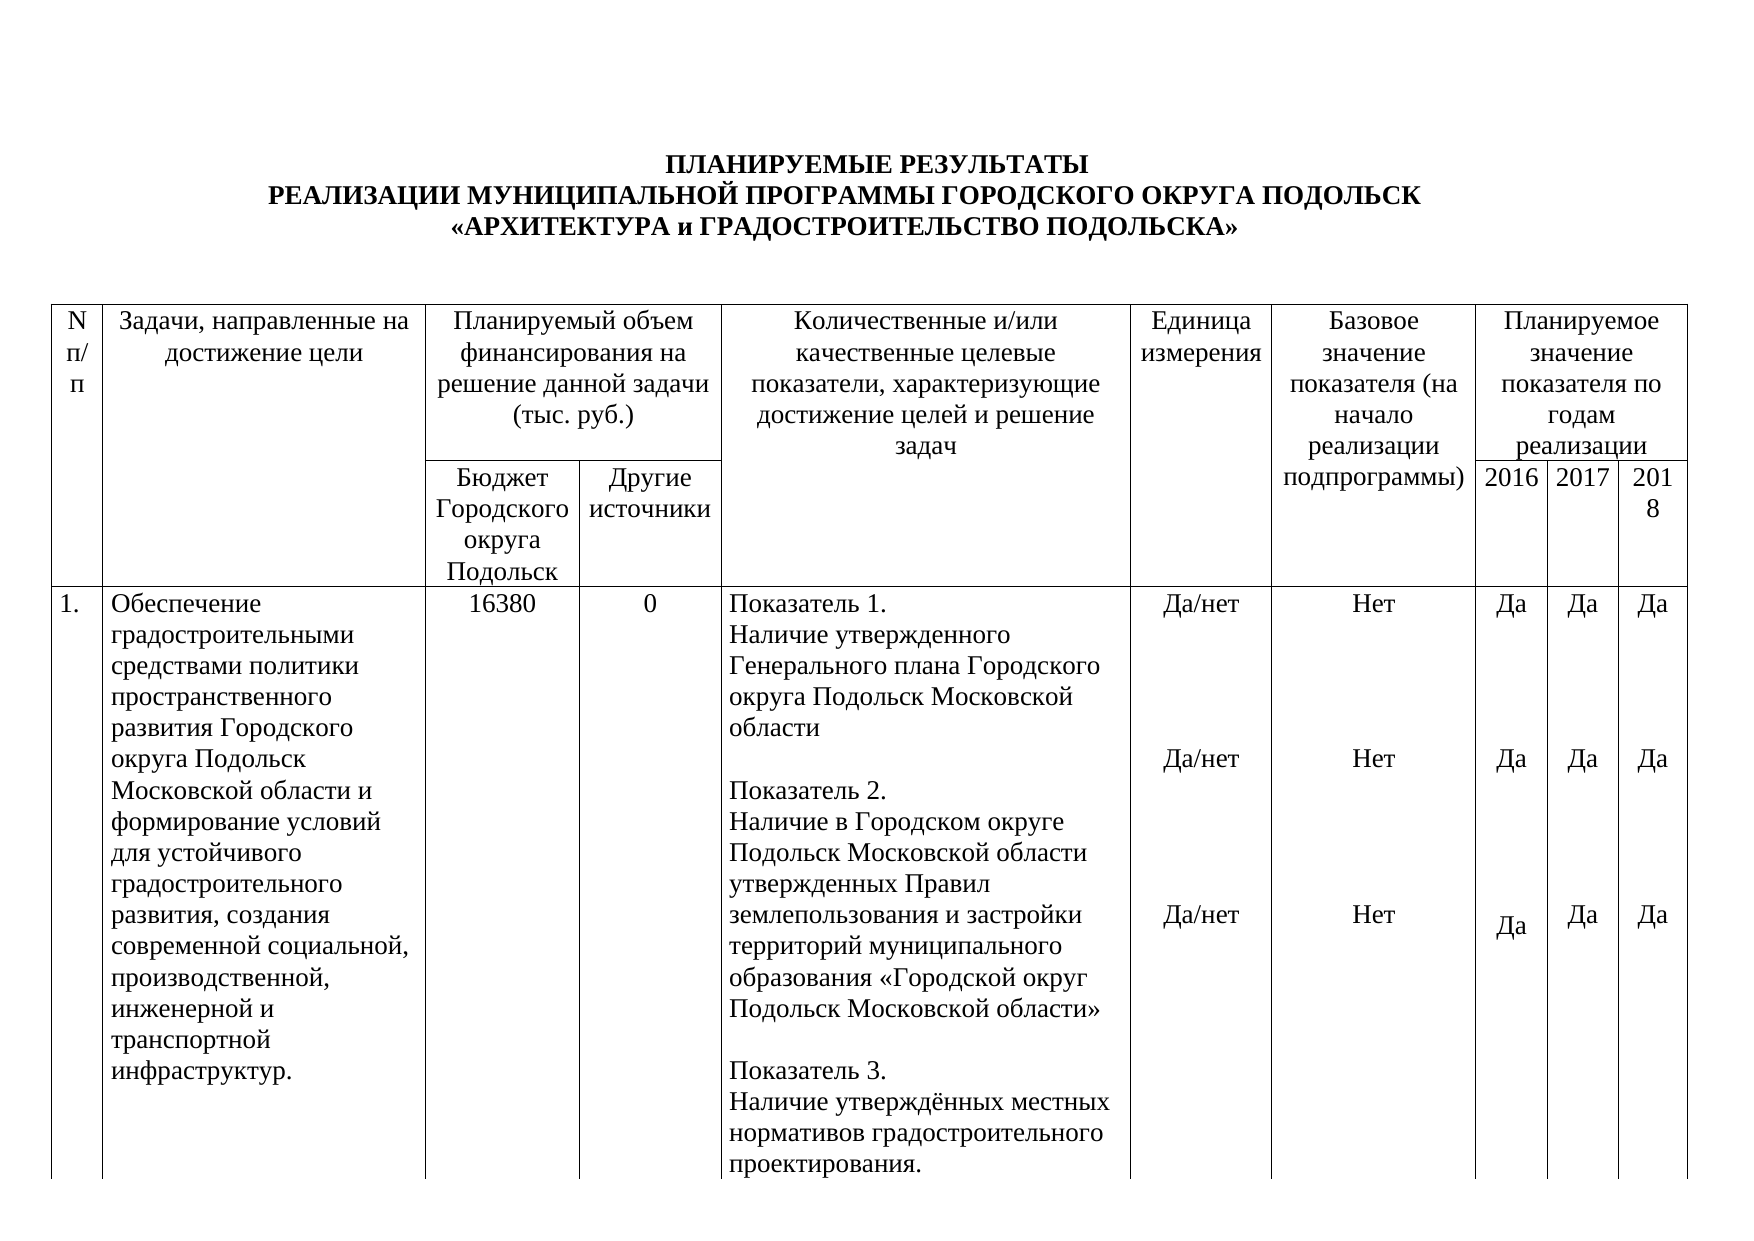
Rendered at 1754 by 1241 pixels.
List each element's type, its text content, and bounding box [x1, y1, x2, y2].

table_header Планируемое значение показателя по годам реализации [1476, 305, 1687, 460]
table_header N п/п [52, 305, 102, 586]
table_cell Нет Нет Нет [1272, 587, 1475, 1179]
table_header Планируемый объем финансирования на решение данной задачи (тыс. руб.) [426, 305, 721, 460]
table_cell 2017 [1548, 461, 1618, 586]
table_cell 0 [580, 587, 721, 1179]
table_cell 16380 [426, 587, 579, 1179]
table_cell Бюджет Городского округа Подольск [426, 461, 579, 586]
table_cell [722, 587, 1130, 1179]
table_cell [1131, 587, 1271, 1179]
table_cell Да Да Да [1476, 587, 1547, 1179]
table_cell 2018 [1619, 461, 1687, 586]
table_cell Да Да Да [1619, 587, 1687, 1179]
table_cell 1. [52, 587, 102, 1179]
table_header Количественные и/или качественные целевые показатели, характеризующие достижение целей и решение задач [722, 305, 1130, 586]
table_cell Да Да Да [1548, 587, 1618, 1179]
table_header Базовое значение показателя (на начало реализации подпрограммы) [1272, 305, 1475, 586]
table_header Единица измерения [1131, 305, 1271, 586]
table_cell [103, 587, 425, 1179]
table_cell 2016 [1476, 461, 1547, 586]
table_header РЕАЛИЗАЦИИ МУНИЦИПАЛЬНОЙ ПРОГРАММЫ ГОРОДСКОГО ОКРУГА ПОДОЛЬСК «АРХИТЕКТУРА и ГРАДОСТРОИТЕЛЬСТВО ПОДОЛЬСКА» [51, 179, 1638, 272]
table_cell Другие источники [580, 461, 721, 586]
table_header Задачи, направленные на достижение цели [103, 305, 425, 586]
text ПЛАНИРУЕМЫЕ РЕЗУЛЬТАТЫ [59, 148, 1695, 179]
